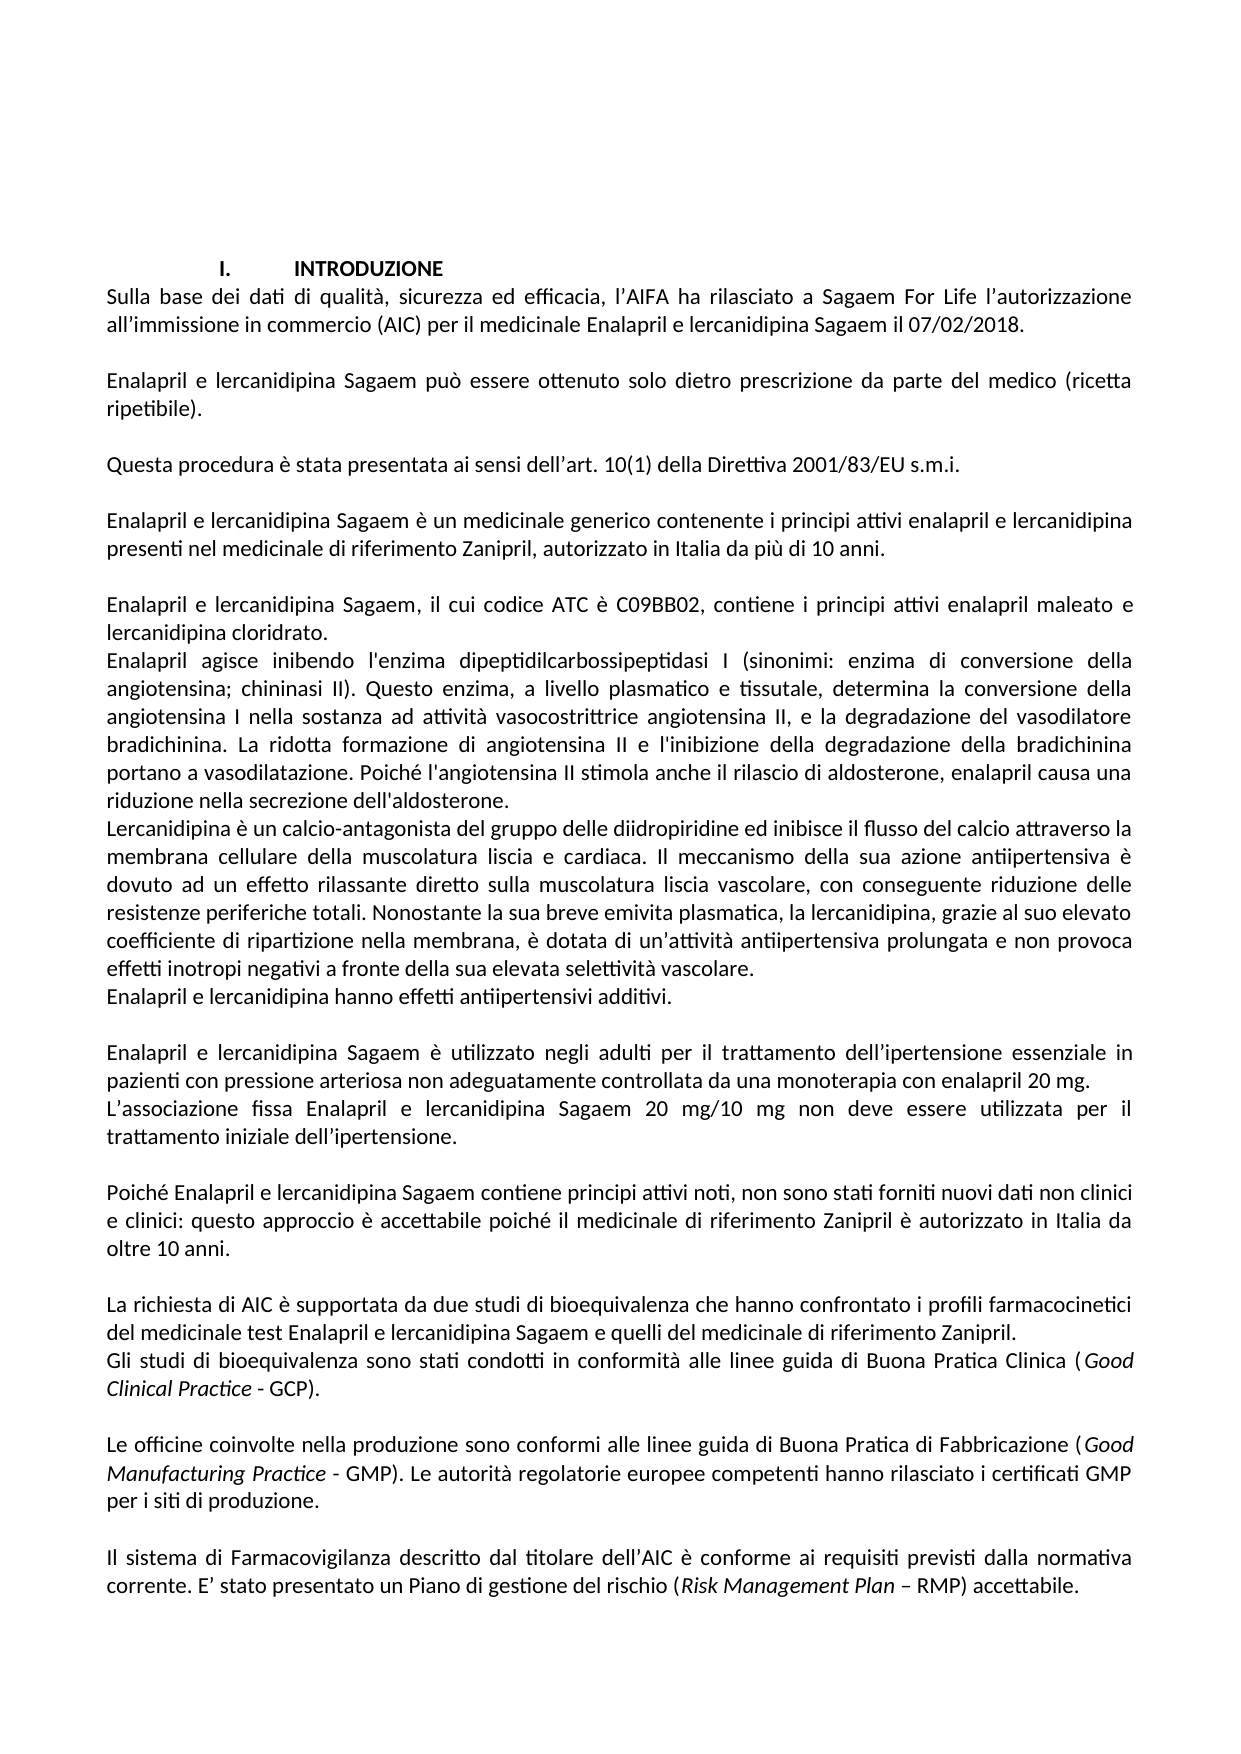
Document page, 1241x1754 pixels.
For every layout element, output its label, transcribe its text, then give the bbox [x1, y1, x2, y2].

text Enalapril e lercanidipina hanno effetti antiipertensivi additivi. [106, 982, 1134, 1010]
text Enalapril e lercanidipina Sagaem può essere ottenuto solo dietro prescrizione da parte del medico (ricetta ripetibile). [106, 366, 1134, 422]
text Poiché Enalapril e lercanidipina Sagaem contiene principi attivi noti, non sono stati forniti nuovi dati non clinici e clinici: questo approccio è accettabile poiché il medicinale di riferimento Zanipril è autorizzato in Italia da oltre 10 anni. [106, 1178, 1134, 1262]
text La richiesta di AIC è supportata da due studi di bioequivalenza che hanno confrontato i profili farmacocinetici del medicinale test Enalapril e lercanidipina Sagaem e quelli del medicinale di riferimento Zanipril. [106, 1291, 1134, 1347]
text Enalapril e lercanidipina Sagaem è utilizzato negli adulti per il trattamento dell’ipertensione essenziale in pazienti con pressione arteriosa non adeguatamente controllata da una monoterapia con enalapril 20 mg. [106, 1038, 1134, 1094]
text Sulla base dei dati di qualità, sicurezza ed efficacia, l’AIFA ha rilasciato a Sagaem For Life l’autorizzazione all’immissione in commercio (AIC) per il medicinale Enalapril e lercanidipina Sagaem il 07/02/2018. [106, 282, 1134, 338]
text Enalapril e lercanidipina Sagaem, il cui codice ATC è C09BB02, contiene i principi attivi enalapril maleato e lercanidipina cloridrato. [106, 590, 1134, 646]
text Gli studi di bioequivalenza sono stati condotti in conformità alle linee guida di Buona Pratica Clinica (Good Clinical Practice - GCP). [106, 1347, 1134, 1403]
text Le officine coinvolte nella produzione sono conformi alle linee guida di Buona Pratica di Fabbricazione (Good Manufacturing Practice - GMP). Le autorità regolatorie europee competenti hanno rilasciato i certificati GMP per i siti di produzione. [106, 1431, 1134, 1515]
list INTRODUZIONE [219, 254, 1134, 282]
text Questa procedura è stata presentata ai sensi dell’art. 10(1) della Direttiva 2001/83/EU s.m.i. [106, 450, 1134, 478]
text L’associazione fissa Enalapril e lercanidipina Sagaem 20 mg/10 mg non deve essere utilizzata per il trattamento iniziale dell’ipertensione. [106, 1094, 1134, 1150]
text Lercanidipina è un calcio-antagonista del gruppo delle diidropiridine ed inibisce il flusso del calcio attraverso la membrana cellulare della muscolatura liscia e cardiaca. Il meccanismo della sua azione antiipertensiva è dovuto ad un effetto rilassante diretto sulla muscolatura liscia vascolare, con conseguente riduzione delle resistenze periferiche totali. Nonostante la sua breve emivita plasmatica, la lercanidipina, grazie al suo elevato coefficiente di ripartizione nella membrana, è dotata di un’attività antiipertensiva prolungata e non provoca effetti inotropi negativi a fronte della sua elevata selettività vascolare. [106, 814, 1134, 982]
text Enalapril agisce inibendo l'enzima dipeptidilcarbossipeptidasi I (sinonimi: enzima di conversione della angiotensina; chininasi II). Questo enzima, a livello plasmatico e tissutale, determina la conversione della angiotensina I nella sostanza ad attività vasocostrittrice angiotensina II, e la degradazione del vasodilatore bradichinina. La ridotta formazione di angiotensina II e l'inibizione della degradazione della bradichinina portano a vasodilatazione. Poiché l'angiotensina II stimola anche il rilascio di aldosterone, enalapril causa una riduzione nella secrezione dell'aldosterone. [106, 646, 1134, 814]
text Enalapril e lercanidipina Sagaem è un medicinale generico contenente i principi attivi enalapril e lercanidipina presenti nel medicinale di riferimento Zanipril, autorizzato in Italia da più di 10 anni. [106, 506, 1134, 562]
text Il sistema di Farmacovigilanza descritto dal titolare dell’AIC è conforme ai requisiti previsti dalla normativa corrente. E’ stato presentato un Piano di gestione del rischio (Risk Management Plan – RMP) accettabile. [106, 1543, 1134, 1599]
